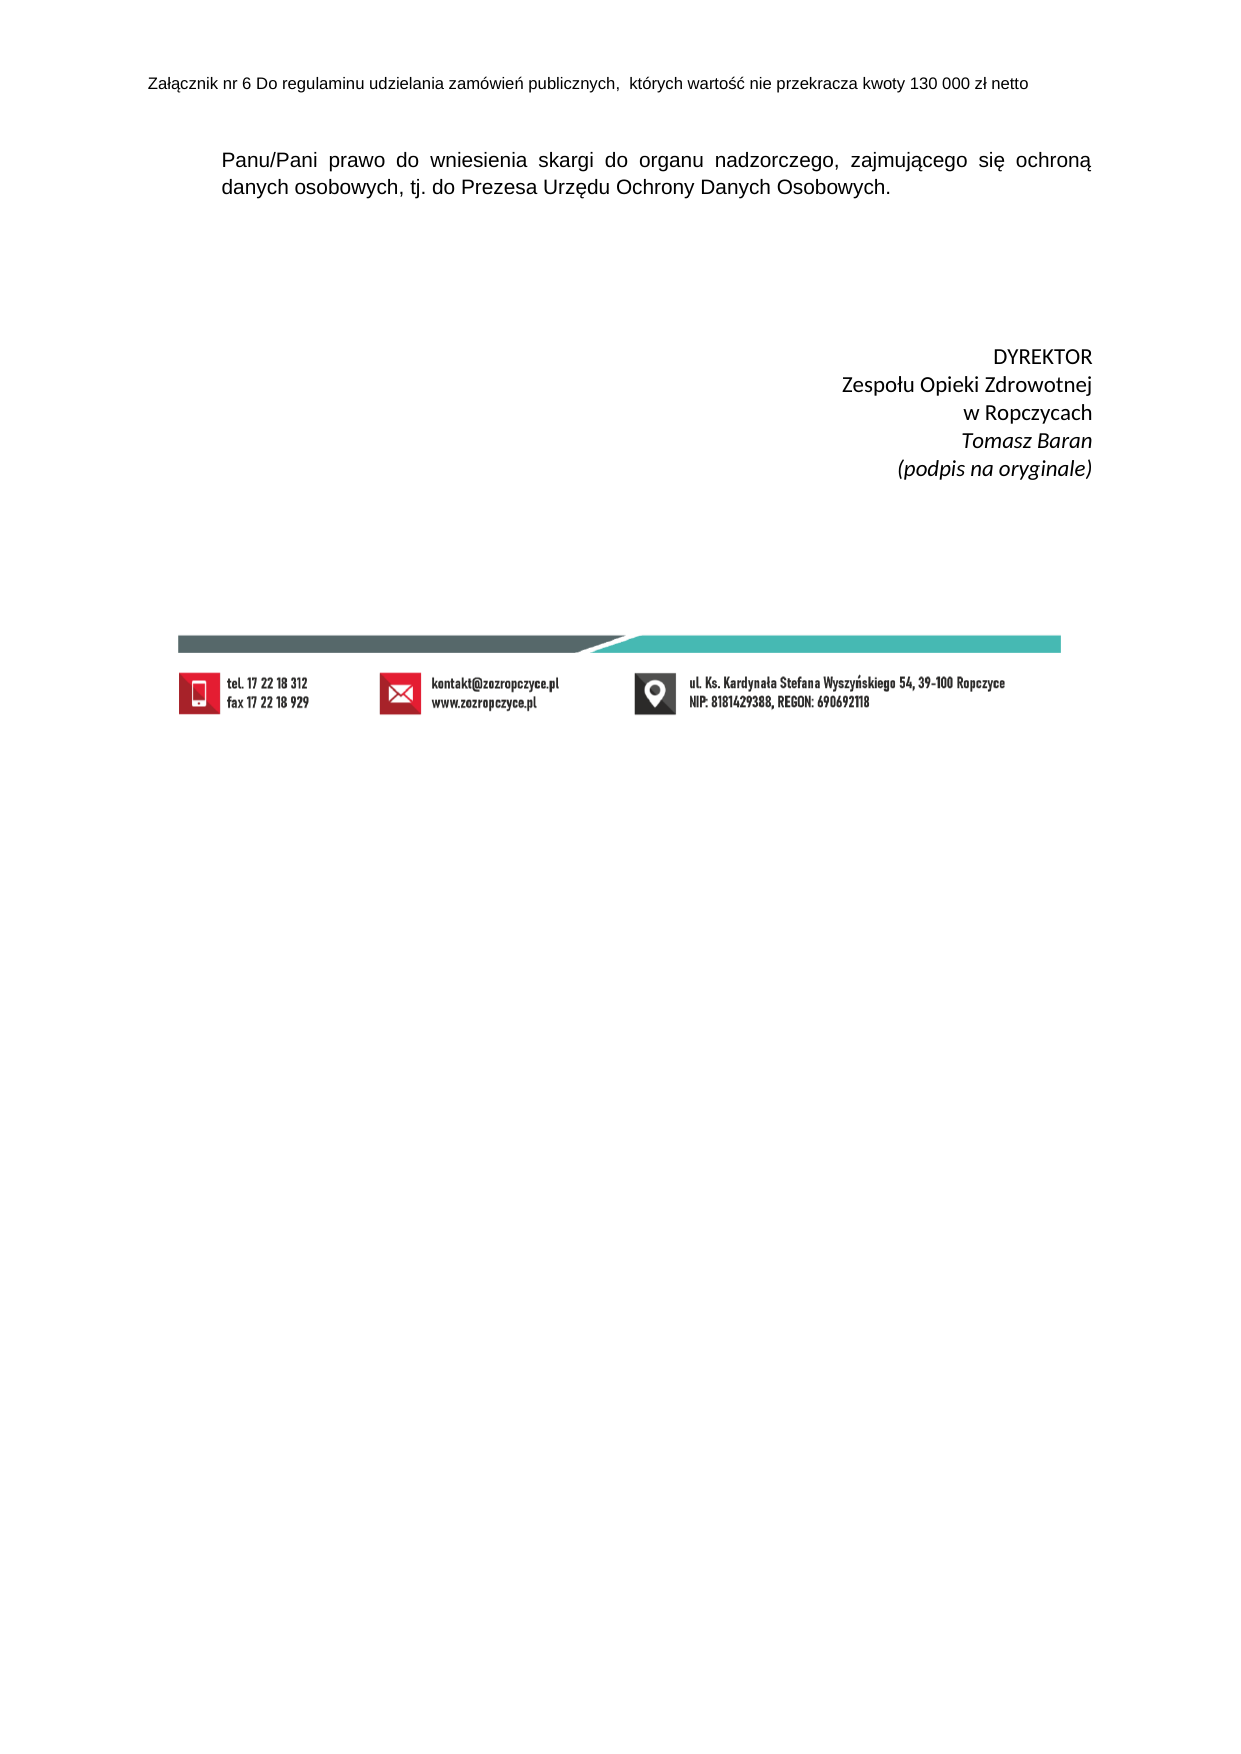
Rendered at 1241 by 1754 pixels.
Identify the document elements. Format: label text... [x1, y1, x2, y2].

text (podpis na oryginale) [148, 454, 1093, 482]
text DYREKTOR [148, 342, 1093, 370]
picture [147, 627, 1093, 721]
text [221, 148, 1093, 199]
text Tomasz Baran [148, 426, 1093, 454]
text Zespołu Opieki Zdrowotnej [148, 370, 1093, 398]
text w Ropczycach [148, 398, 1093, 426]
